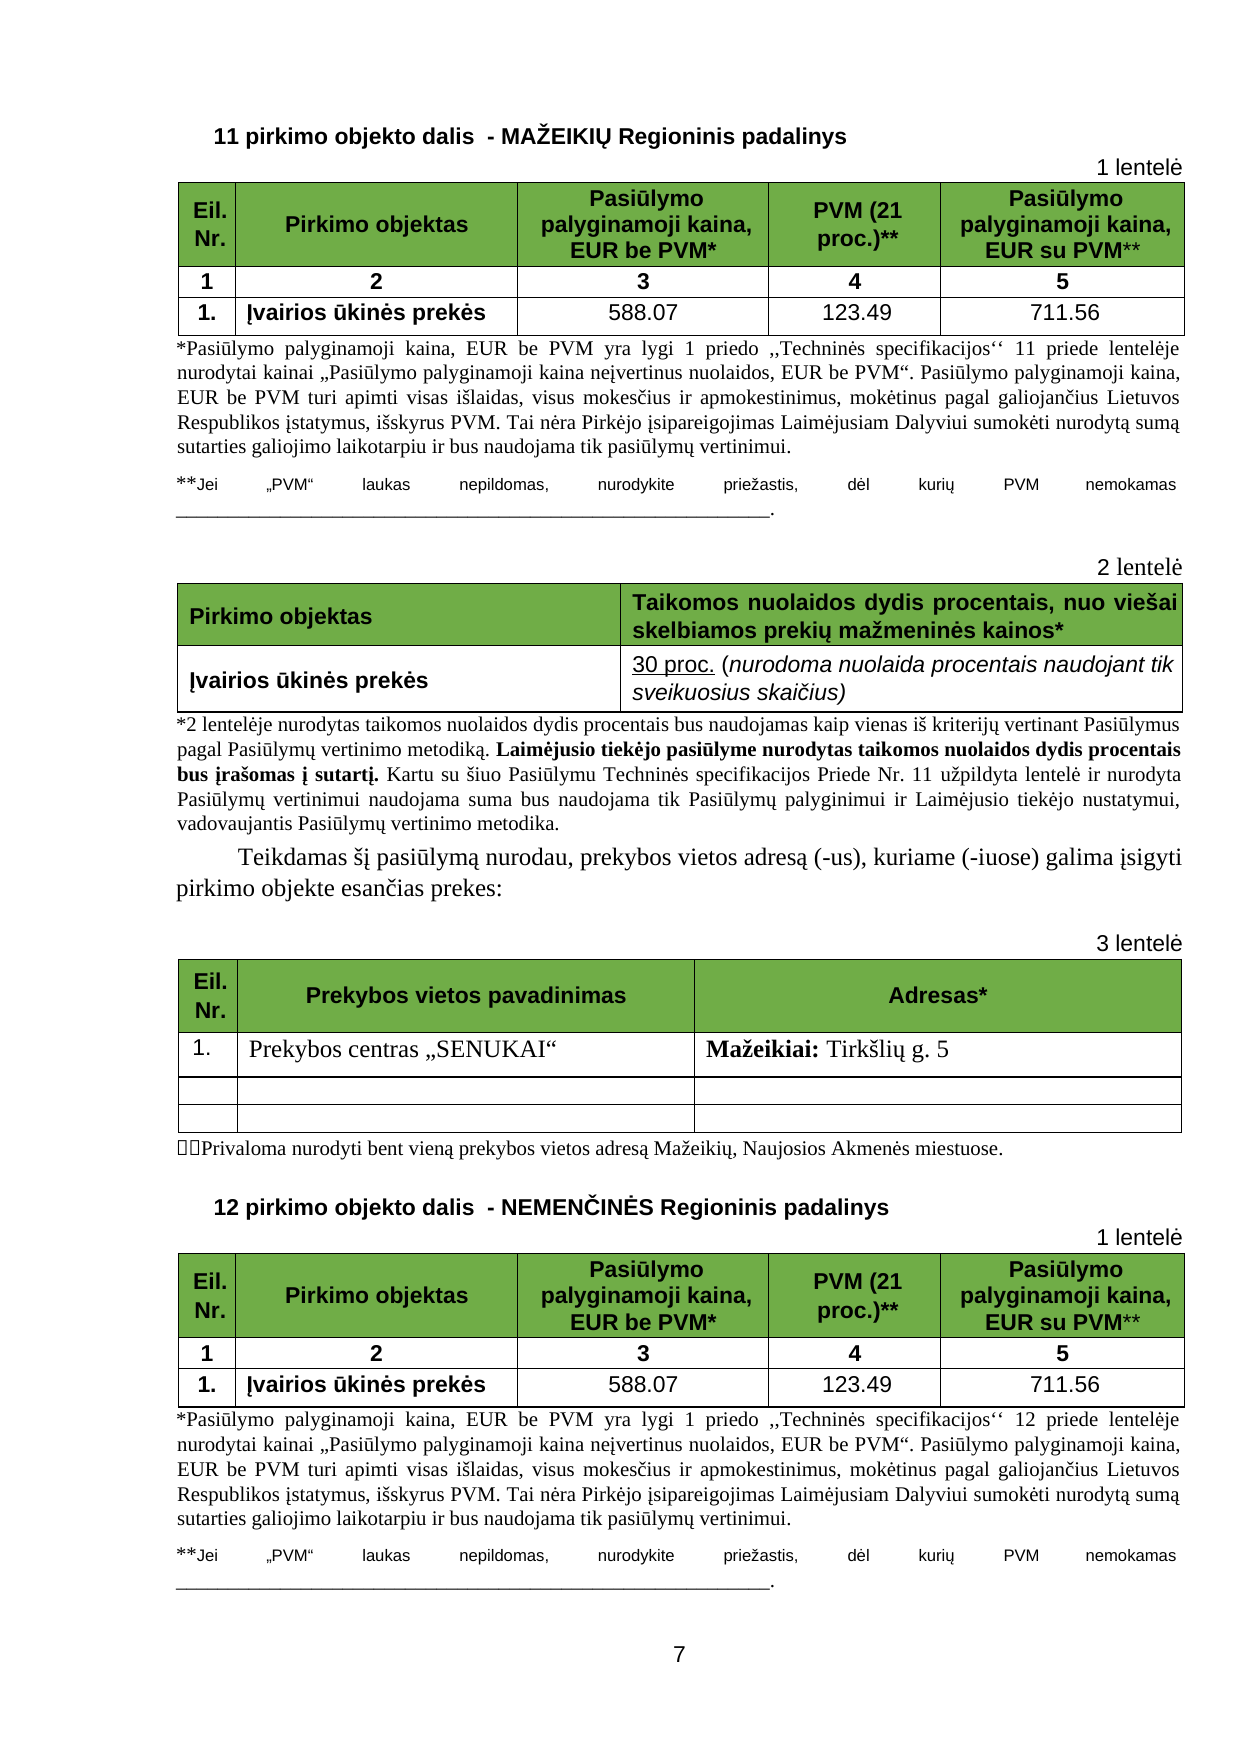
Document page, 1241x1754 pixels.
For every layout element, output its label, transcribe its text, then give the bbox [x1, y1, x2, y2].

table_cell Įvairios ūkinės prekės [178, 646, 620, 711]
table_cell 1. [179, 1033, 237, 1076]
text *Pasiūlymo palyginamoji kaina, EUR be PVM yra lygi 1 priedo ,,Techninės specifikacijos‘‘ 11 priede lentelėje nurodytai kainai „Pasiūlymo palyginamoji kaina neįvertinus nuolaidos, EUR be PVM“. Pasiūlymo palyginamoji kaina, EUR be PVM turi apimti visas išlaidas, visus mokesčius ir apmokestinimus, mokėtinus pagal galiojančius Lietuvos Respublikos įstatymus, išskyrus PVM. Tai nėra Pirkėjo įsipareigojimas Laimėjusiam Dalyviui sumokėti nurodytą sumą sutarties galiojimo laikotarpiu ir bus naudojama tik pasiūlymų vertinimui. [176, 336, 1181, 458]
table_cell [179, 1078, 237, 1104]
text *Pasiūlymo palyginamoji kaina, EUR be PVM yra lygi 1 priedo ,,Techninės specifikacijos‘‘ 12 priede lentelėje nurodytai kainai „Pasiūlymo palyginamoji kaina neįvertinus nuolaidos, EUR be PVM“. Pasiūlymo palyginamoji kaina, EUR be PVM turi apimti visas išlaidas, visus mokesčius ir apmokestinimus, mokėtinus pagal galiojančius Lietuvos Respublikos įstatymus, išskyrus PVM. Tai nėra Pirkėjo įsipareigojimas Laimėjusiam Dalyviui sumokėti nurodytą sumą sutarties galiojimo laikotarpiu ir bus naudojama tik pasiūlymų vertinimui. [176, 1407, 1181, 1530]
text Privaloma nurodyti bent vieną prekybos vietos adresą Mažeikių, Naujosios Akmenės miestuose. [176, 1133, 1181, 1162]
table_cell 588.07 [518, 298, 768, 334]
table_header Pasiūlymo palyginamoji kaina, EUR be PVM* [518, 1254, 768, 1337]
table_cell 711.56 [941, 298, 1184, 334]
table_cell [695, 1105, 1181, 1132]
text pirkimo objekte esančias prekes: [176, 873, 1181, 902]
table_cell 4 [769, 1338, 940, 1368]
text _________________________________________________________. [176, 1568, 1181, 1592]
table_cell 588.07 [518, 1369, 768, 1406]
table_cell 2 [236, 267, 517, 297]
table_header Pirkimo objektas [236, 183, 517, 266]
table_cell Įvairios ūkinės prekės [236, 298, 517, 334]
table_header Eil. Nr. [179, 1254, 235, 1337]
list lentelė [177, 552, 1182, 581]
table_cell 1. [179, 298, 235, 334]
table_cell 30 proc. (nurodoma nuolaida procentais naudojant tik sveikuosius skaičius) [621, 646, 1182, 711]
table_cell 3 [518, 1338, 768, 1368]
table_header Taikomos nuolaidos dydis procentais, nuo viešai skelbiamos prekių mažmeninės kainos* [621, 584, 1182, 645]
table_header Pasiūlymo palyginamoji kaina, EUR su PVM** [941, 183, 1184, 266]
table_cell 123.49 [769, 1369, 940, 1406]
list lentelė [177, 153, 1182, 180]
table_header Pirkimo objektas [178, 584, 620, 645]
text _________________________________________________________. [176, 496, 1181, 520]
text *2 lentelėje nurodytas taikomos nuolaidos dydis procentais bus naudojamas kaip vienas iš kriterijų vertinant Pasiūlymus pagal Pasiūlymų vertinimo metodiką. Laimėjusio tiekėjo pasiūlyme nurodytas taikomos nuolaidos dydis procentais bus įrašomas į sutartį. Kartu su šiuo Pasiūlymu Techninės specifikacijos Priede Nr. 11 užpildyta lentelė ir nurodyta Pasiūlymų vertinimui naudojama suma bus naudojama tik Pasiūlymų palyginimui ir Laimėjusio tiekėjo nustatymui, vadovaujantis Pasiūlymų vertinimo metodika. [176, 712, 1181, 835]
text **Jei „PVM“ laukas nepildomas, nurodykite priežastis, dėl kurių PVM nemokamas [176, 1542, 1183, 1566]
table_cell 1. [179, 1369, 235, 1406]
table_cell 4 [769, 267, 940, 297]
table_cell 5 [941, 1338, 1184, 1368]
table_cell 3 [518, 267, 768, 297]
table_cell 123.49 [769, 298, 940, 334]
table_header Prekybos vietos pavadinimas [238, 960, 694, 1032]
table_cell [179, 1105, 237, 1132]
table_cell Prekybos centras „SENUKAI“ [238, 1033, 694, 1076]
table_cell Įvairios ūkinės prekės [236, 1369, 517, 1406]
table_cell 1 [179, 1338, 235, 1368]
subtitle 12 pirkimo objekto dalis - NEMENČINĖS Regioninis padalinys [213, 1194, 1181, 1220]
table_cell [238, 1105, 694, 1132]
table_cell [238, 1078, 694, 1104]
table_cell Mažeikiai: Tirkšlių g. 5 [695, 1033, 1181, 1076]
table_header Pirkimo objektas [236, 1254, 517, 1337]
table_header Eil. Nr. [179, 960, 237, 1032]
table_cell 1 [179, 267, 235, 297]
table_cell [695, 1078, 1181, 1104]
table_header PVM (21 proc.)** [769, 183, 940, 266]
table_header Eil. Nr. [179, 183, 235, 266]
table_cell 5 [941, 267, 1184, 297]
text **Jei „PVM“ laukas nepildomas, nurodykite priežastis, dėl kurių PVM nemokamas [176, 470, 1183, 494]
list lentelė [177, 1224, 1182, 1251]
list lentelė [177, 930, 1182, 957]
table_header Adresas* [695, 960, 1181, 1032]
table_header Pasiūlymo palyginamoji kaina, EUR be PVM* [518, 183, 768, 266]
table_header PVM (21 proc.)** [769, 1254, 940, 1337]
table_cell 711.56 [941, 1369, 1184, 1406]
subtitle 11 pirkimo objekto dalis - MAŽEIKIŲ Regioninis padalinys [213, 123, 1181, 149]
text Teikdamas šį pasiūlymą nurodau, prekybos vietos adresą (-us), kuriame (-iuose) galima įsigyti [177, 842, 1182, 871]
table_header Pasiūlymo palyginamoji kaina, EUR su PVM** [941, 1254, 1184, 1337]
table_cell 2 [236, 1338, 517, 1368]
